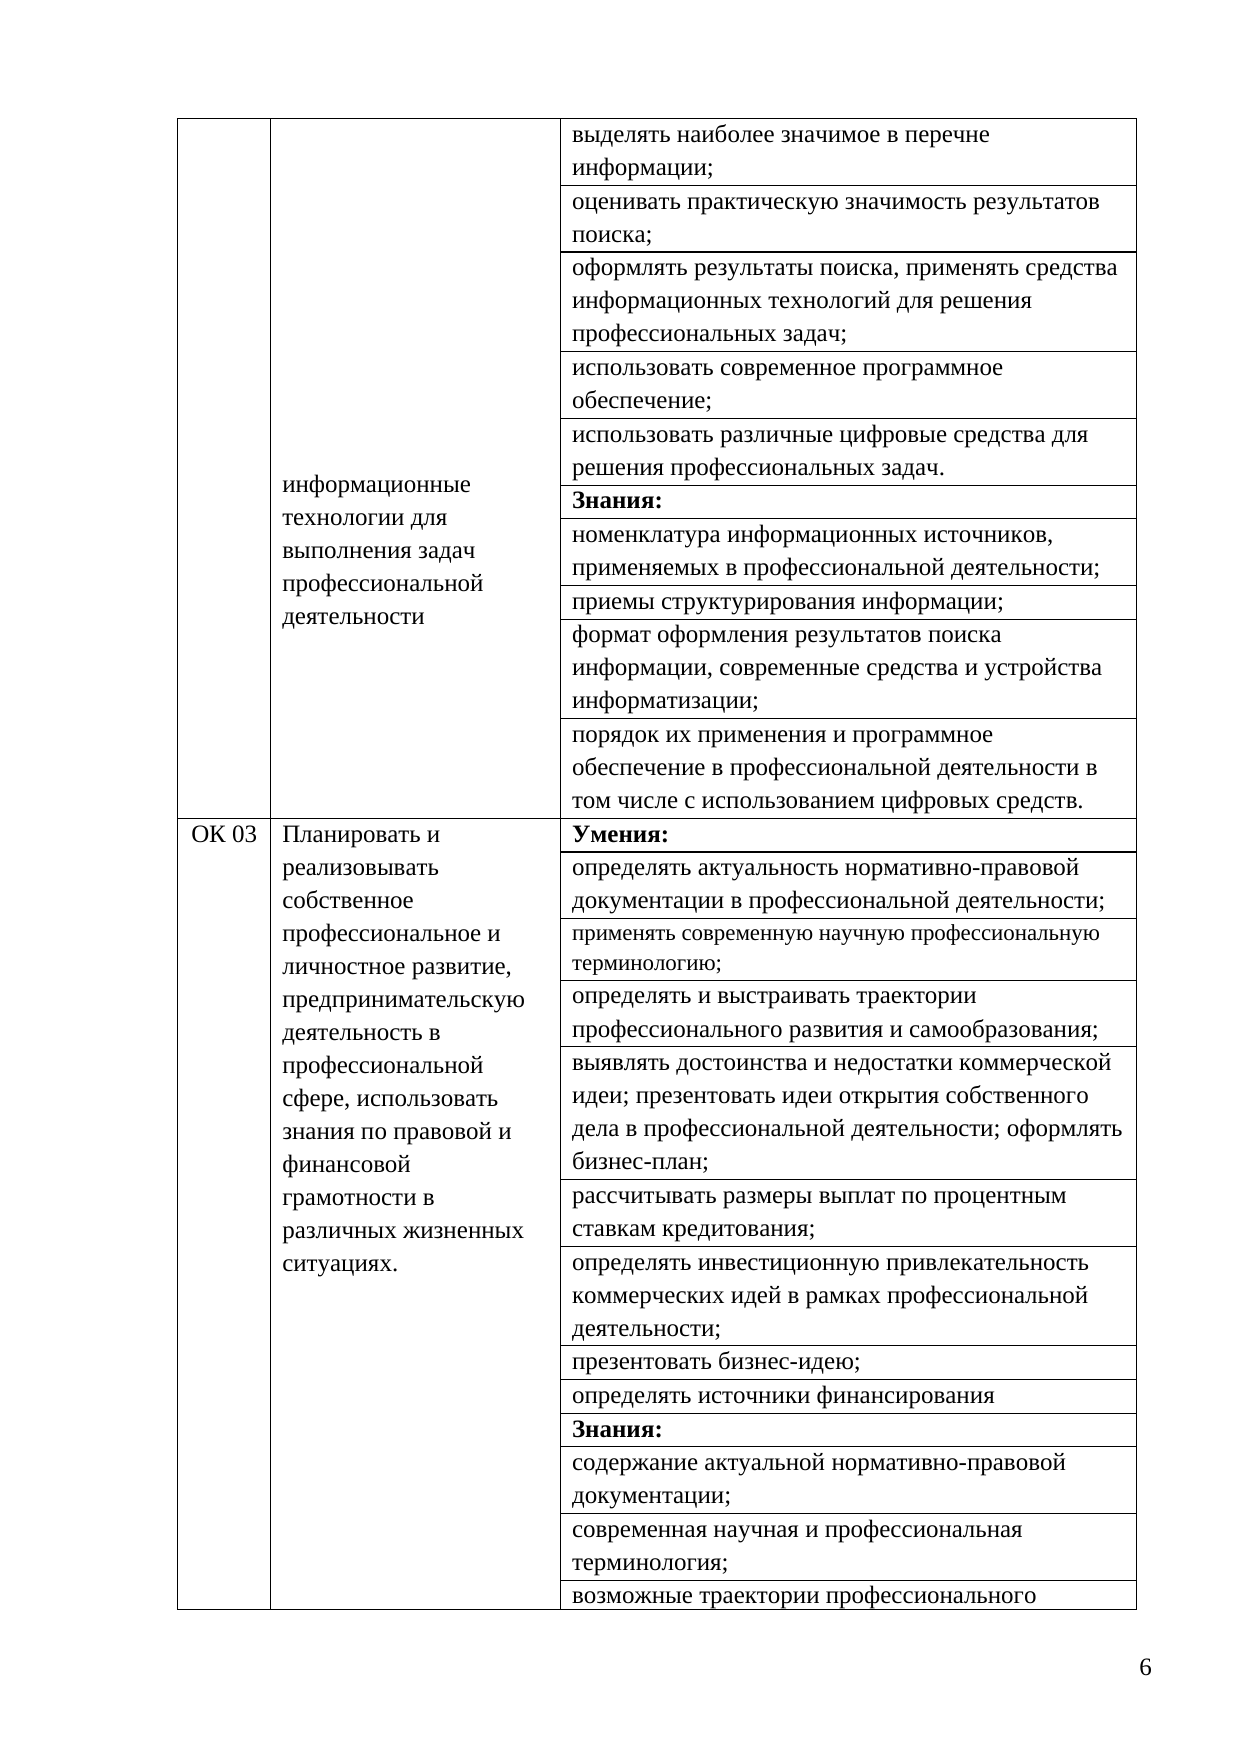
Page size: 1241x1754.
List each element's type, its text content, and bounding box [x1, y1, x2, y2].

table_cell Умения: [561, 819, 1136, 851]
table_cell определять актуальность нормативно-правовой документации в профессиональной деятельности; [561, 853, 1136, 918]
table_cell определять инвестиционную привлекательность коммерческих идей в рамках профессиональной деятельности; [561, 1247, 1136, 1345]
table_cell оценивать практическую значимость результатов поиска; [561, 186, 1136, 251]
table_cell выделять наиболее значимое в перечне информации; [561, 119, 1136, 185]
table_cell применять современную научную профессиональную терминологию; [561, 919, 1136, 979]
table_cell номенклатура информационных источников, применяемых в профессиональной деятельности; [561, 519, 1136, 585]
table_cell Знания: [561, 486, 1136, 518]
table_cell формат оформления результатов поиска информации, современные средства и устройства информатизации; [561, 620, 1136, 718]
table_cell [561, 1581, 1136, 1609]
table_cell порядок их применения и программное обеспечение в профессиональной деятельности в том числе с использованием цифровых средств. [561, 719, 1136, 818]
table_cell оформлять результаты поиска, применять средства информационных технологий для решения профессиональных задач; [561, 253, 1136, 351]
table_cell определять источники финансирования [561, 1380, 1136, 1413]
table_cell содержание актуальной нормативно-правовой документации; [561, 1447, 1136, 1513]
table_cell ОК 03 [178, 819, 270, 1609]
table_cell Знания: [561, 1414, 1136, 1446]
table_cell современная научная и профессиональная терминология; [561, 1514, 1136, 1579]
table_cell рассчитывать размеры выплат по процентным ставкам кредитования; [561, 1180, 1136, 1246]
table_cell презентовать бизнес-идею; [561, 1346, 1136, 1379]
table_cell выявлять достоинства и недостатки коммерческой идеи; презентовать идеи открытия собственного дела в профессиональной деятельности; оформлять бизнес-план; [561, 1047, 1136, 1179]
table_cell использовать современное программное обеспечение; [561, 352, 1136, 418]
table_cell определять и выстраивать траектории профессионального развития и самообразования; [561, 981, 1136, 1046]
table_cell приемы структурирования информации; [561, 586, 1136, 618]
table_cell Планировать и реализовывать собственное профессиональное и личностное развитие, предпринимательскую деятельность в профессиональной сфере, использовать знания по правовой и финансовой грамотности в различных жизненных ситуациях. [271, 819, 560, 1609]
table_cell использовать различные цифровые средства для решения профессиональных задач. [561, 419, 1136, 484]
